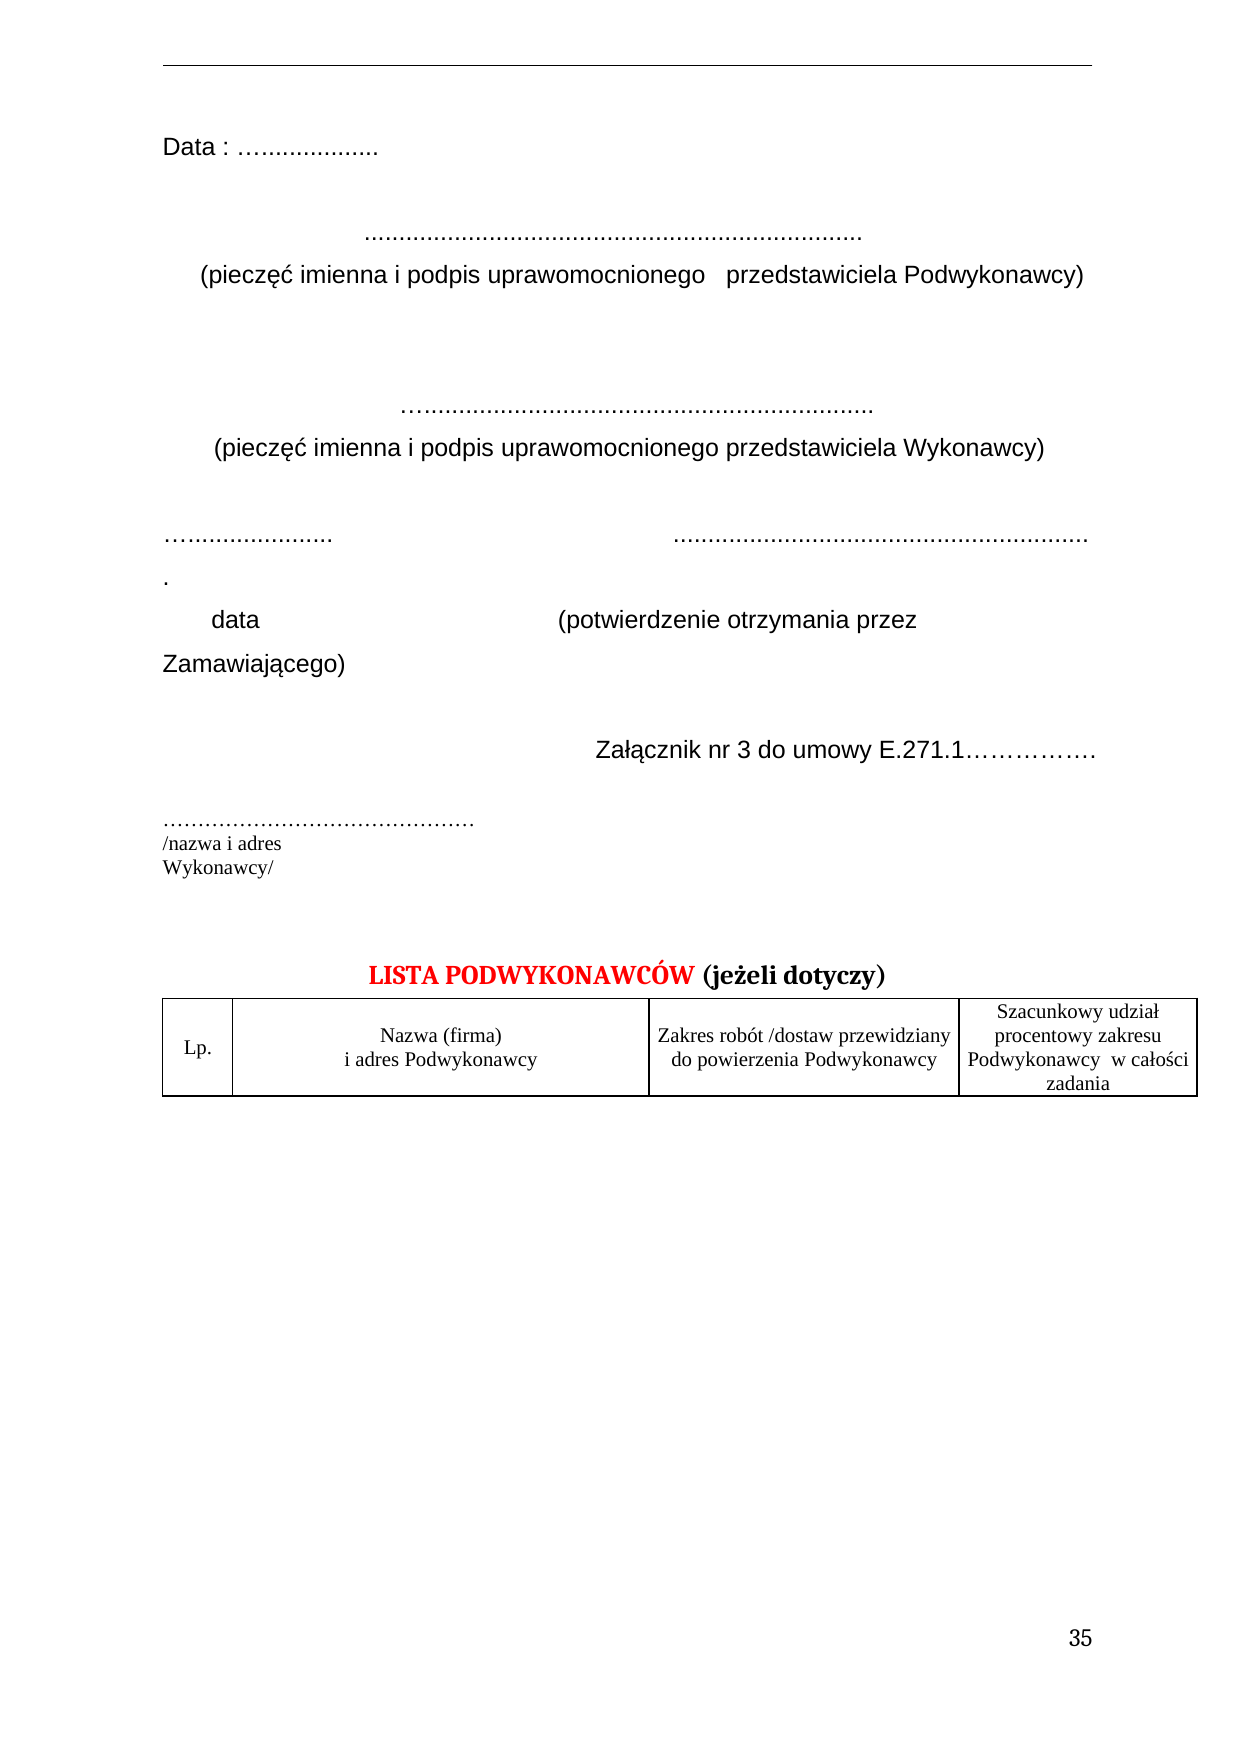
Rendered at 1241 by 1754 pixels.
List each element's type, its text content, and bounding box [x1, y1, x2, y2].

text …................................................................. [162, 390, 1097, 418]
table_header Zakres robót /dostaw przewidziany do powierzenia Podwykonawcy [650, 999, 958, 1095]
text Data : …................. [162, 132, 1097, 161]
text (pieczęć imienna i podpis uprawomocnionego przedstawiciela Podwykonawcy) [162, 260, 1097, 289]
table_header Nazwa (firma) i adres Podwykonawcy [233, 999, 648, 1095]
text (pieczęć imienna i podpis uprawomocnionego przedstawiciela Wykonawcy) [162, 433, 1097, 462]
text ........................................................................ [162, 217, 1097, 246]
table_header Lp. [163, 999, 232, 1095]
text data (potwierdzenie otrzymania przez Zamawiającego) [162, 605, 1097, 677]
text …..................... ............................................................. [162, 519, 1097, 591]
text /nazwa i adres Wykonawcy/ [162, 831, 383, 879]
text Załącznik nr 3 do umowy E.271.1……………. [162, 735, 1097, 763]
list LISTA PODWYKONAWCÓW (jeżeli dotyczy) [162, 960, 1092, 991]
table_header Szacunkowy udział procentowy zakresu Podwykonawcy w całości zadania [960, 999, 1196, 1095]
text ……………………………………… [162, 807, 1092, 831]
